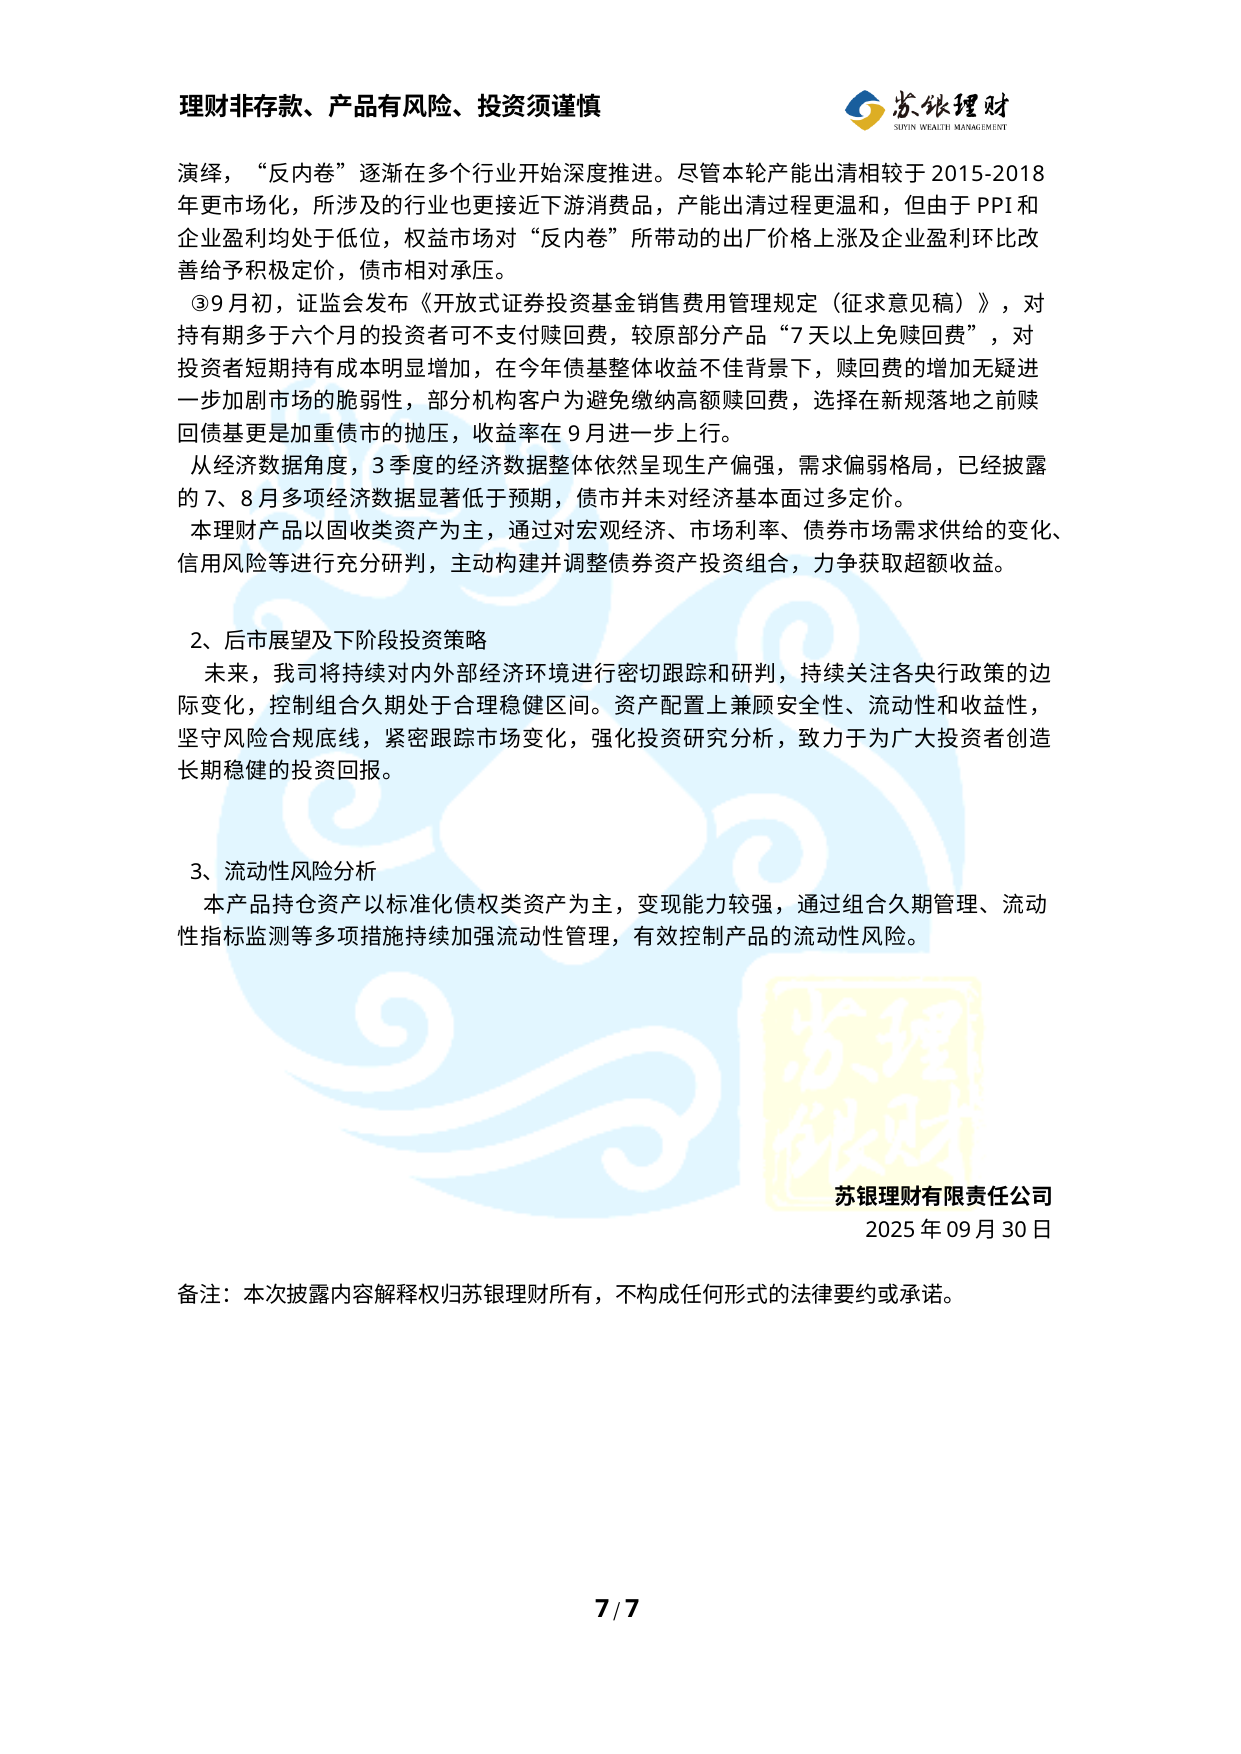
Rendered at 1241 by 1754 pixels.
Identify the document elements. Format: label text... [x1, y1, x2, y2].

subtitle 2、后市展望及下阶段投资策略 [190, 623, 1053, 655]
text 未来，我司将持续对内外部经济环境进行密切跟踪和研判，持续关注各央行政策的边际变化，控制组合久期处于合理稳健区间。资产配置上兼顾安全性、流动性和收益性，坚守风险合规底线，紧密跟踪市场变化，强化投资研究分析，致力于为广大投资者创造长期稳健的投资回报。 [177, 655, 1053, 785]
text 2025年09月30日 [177, 1211, 1053, 1244]
subtitle 3、流动性风险分析 [190, 854, 1053, 886]
picture [820, 72, 1039, 143]
text 备注：本次披露内容解释权归苏银理财所有，不构成任何形式的法律要约或承诺。 [177, 1276, 1053, 1309]
text 本产品持仓资产以标准化债权类资产为主，变现能力较强，通过组合久期管理、流动性指标监测等多项措施持续加强流动性管理，有效控制产品的流动性风险。 [177, 886, 1053, 951]
text 苏银理财有限责任公司 [177, 1179, 1053, 1211]
